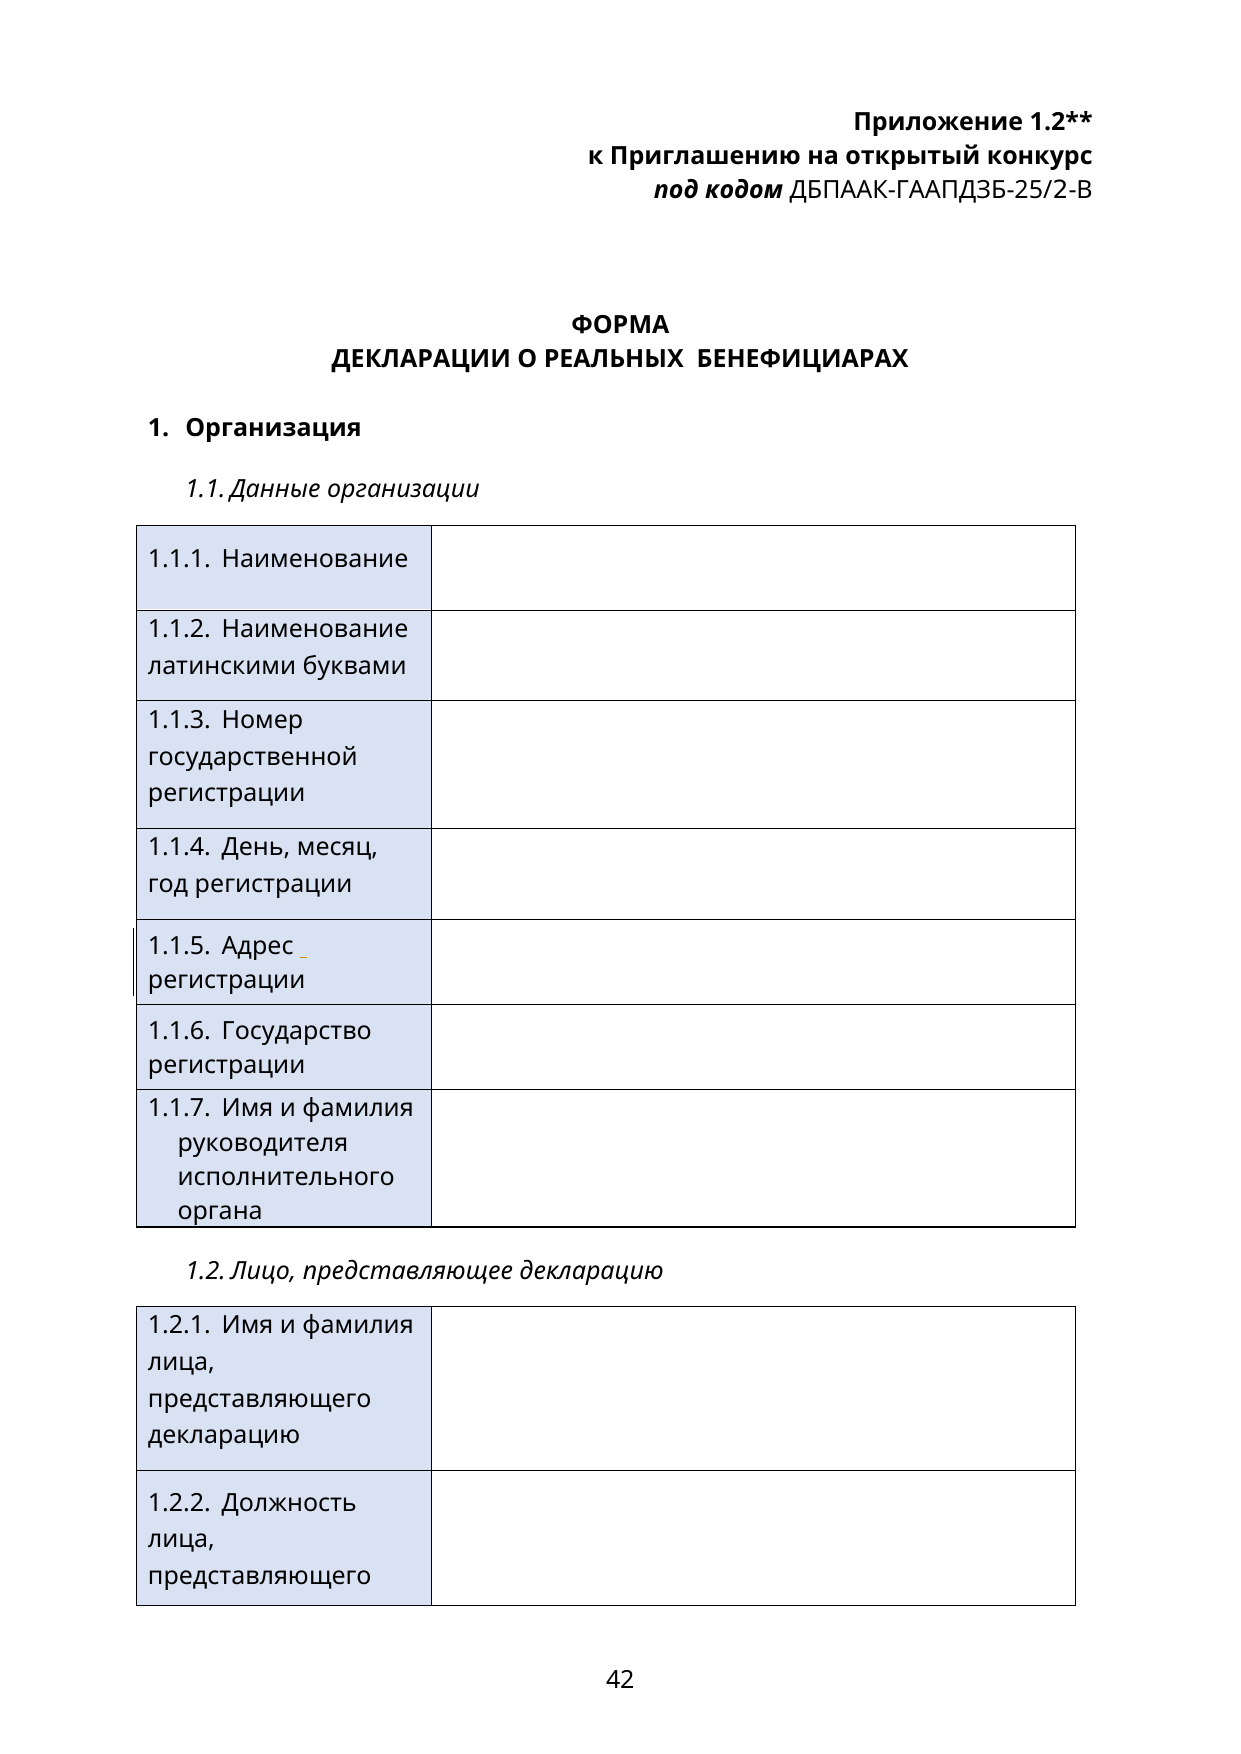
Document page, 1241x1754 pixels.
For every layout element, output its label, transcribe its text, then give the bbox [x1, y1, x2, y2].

list Данные организации [185, 471, 1092, 505]
table_header Имя и фамилия лица, представляющего декларацию [137, 1307, 431, 1470]
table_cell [137, 1471, 431, 1605]
table_cell [432, 1005, 1075, 1089]
text ДЕКЛАРАЦИИ О РЕАЛЬНЫХ БЕНЕФИЦИАРАХ [148, 341, 1092, 375]
table_cell [432, 1090, 1075, 1226]
text к Приглашению на открытый конкурс [148, 137, 1092, 172]
text под кодом ДБПААК-ГААПДЗБ-25/2-В [148, 172, 1092, 206]
table_cell [432, 1471, 1075, 1605]
table_cell Имя и фамилия руководителя исполнительного органа [137, 1090, 431, 1226]
table_cell [432, 829, 1075, 919]
table_header [432, 1307, 1075, 1470]
text Приложение 1.2** [148, 103, 1092, 137]
table_header [432, 526, 1075, 609]
list Лицо, представляющее декларацию [185, 1252, 1092, 1286]
table_cell Адрес регистрации [137, 920, 431, 1004]
table_cell Наименование латинскими буквами [137, 611, 431, 700]
table_cell Государство регистрации [137, 1005, 431, 1089]
text ФОРМА [148, 307, 1092, 341]
table_cell [432, 920, 1075, 1004]
table_cell Номер государственной регистрации [137, 701, 431, 828]
table_cell [432, 701, 1075, 828]
table_cell [432, 611, 1075, 700]
table_header Наименование [137, 526, 431, 609]
table_cell День, месяц, год регистрации [137, 829, 431, 919]
list Организация [148, 409, 1092, 443]
